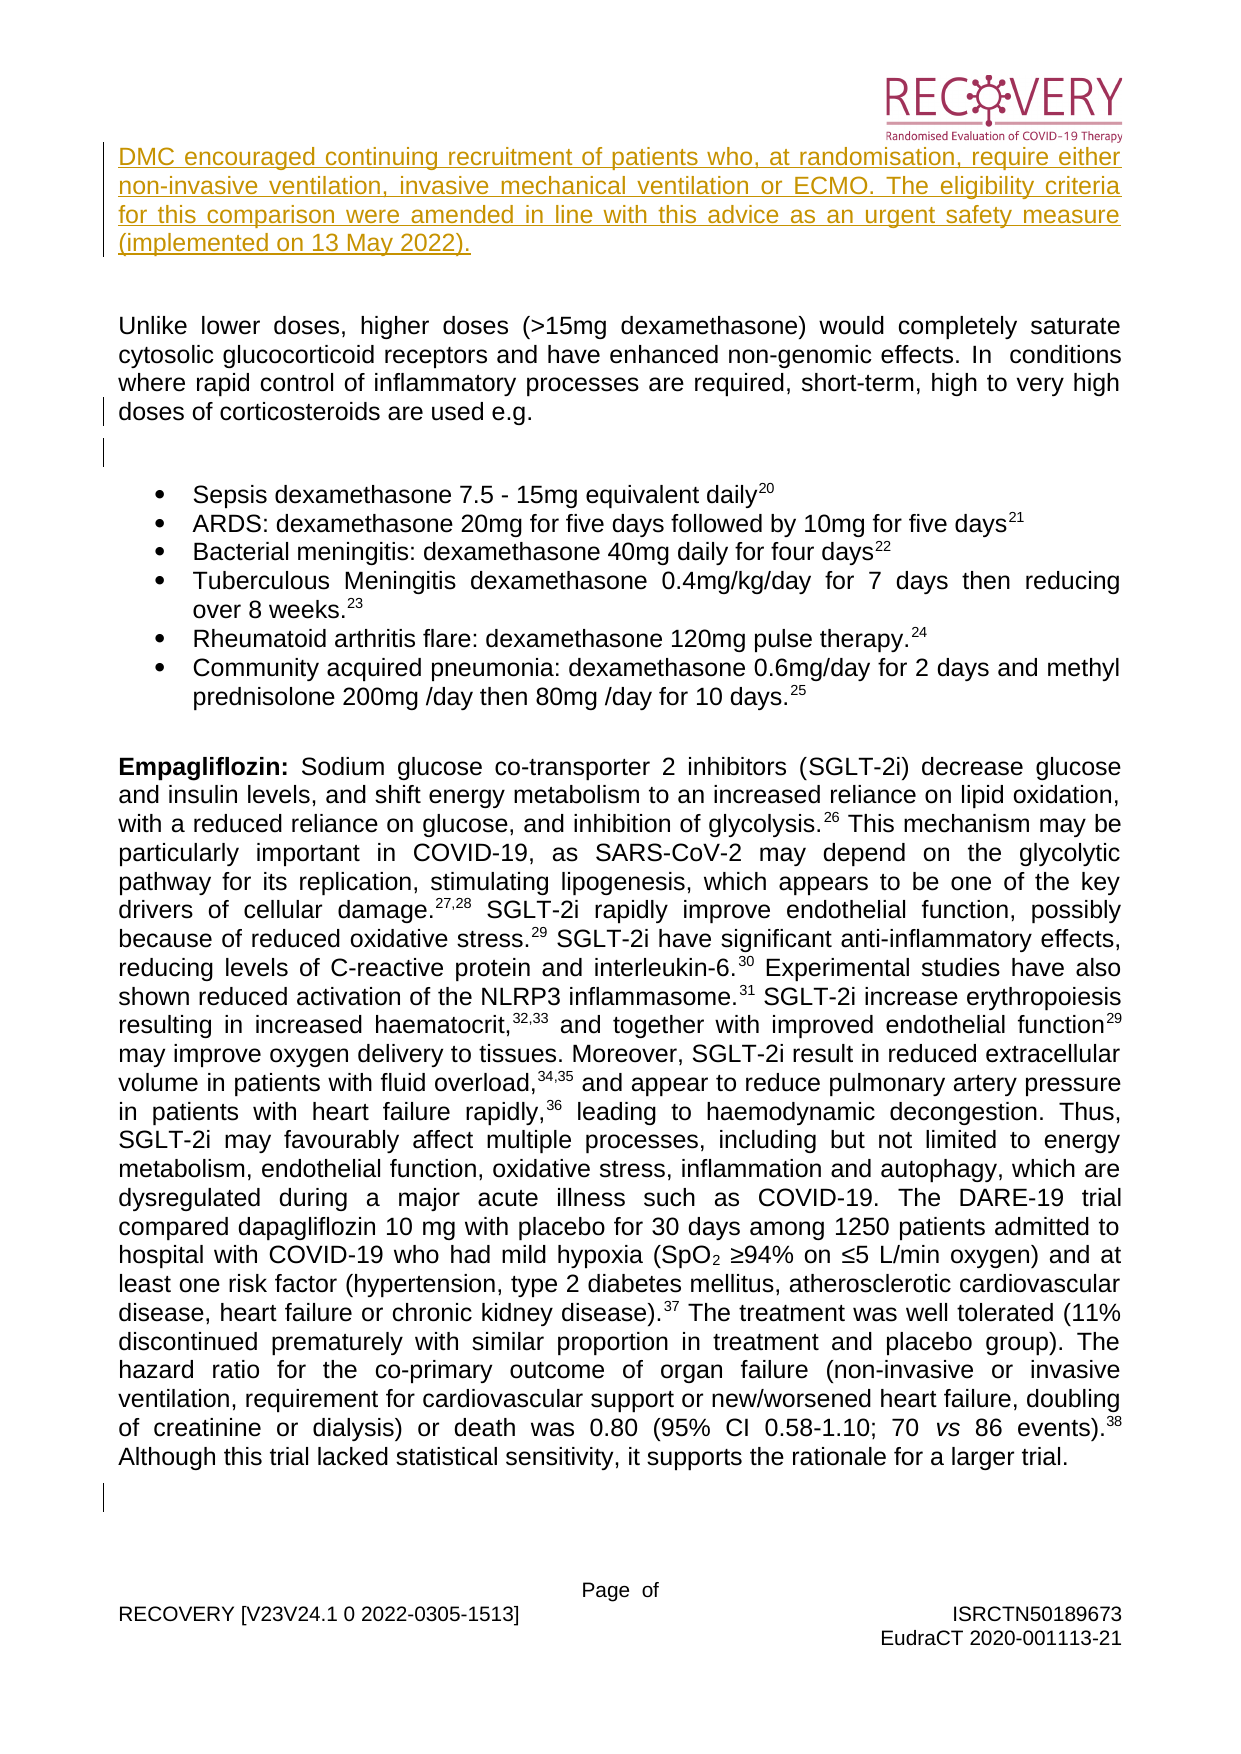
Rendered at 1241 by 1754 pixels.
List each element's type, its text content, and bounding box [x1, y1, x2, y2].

picture [886, 75, 1123, 143]
list Sepsis dexamethasone 7.5 - 15mg equivalent daily20 [155, 480, 1122, 508]
list Bacterial meningitis: dexamethasone 40mg daily for four days22 [155, 537, 1122, 566]
text Unlike lower doses, higher doses (>15mg dexamethasone) would completely saturate cytosolic glucocorticoid receptors and have enhanced non-genomic effects. In conditions where rapid control of inflammatory processes are required, short-term, high to very high doses of corticosteroids are used e.g. [118, 311, 1122, 426]
list ARDS: dexamethasone 20mg for five days followed by 10mg for five days21 [155, 508, 1122, 537]
text Empagliflozin: Sodium glucose co-transporter 2 inhibitors (SGLT-2i) decrease glucose and insulin levels, and shift energy metabolism to an increased reliance on lipid oxidation, with a reduced reliance on glucose, and inhibition of glycolysis.26 This mechanism may be particularly important in COVID-19, as SARS-CoV-2 may depend on the glycolytic pathway for its replication, stimulating lipogenesis, which appears to be one of the key drivers of cellular damage.27,28 SGLT-2i rapidly improve endothelial function, possibly because of reduced oxidative stress.29 SGLT-2i have significant anti-inflammatory effects, reducing levels of C-reactive protein and interleukin-6.30 Experimental studies have also shown reduced activation of the NLRP3 inflammasome.31 SGLT-2i increase erythropoiesis resulting in increased haematocrit,32,33 and together with improved endothelial function29 may improve oxygen delivery to tissues. Moreover, SGLT-2i result in reduced extracellular volume in patients with fluid overload,34,35 and appear to reduce pulmonary artery pressure in patients with heart failure rapidly,36 leading to haemodynamic decongestion. Thus, SGLT-2i may favourably affect multiple processes, including but not limited to energy metabolism, endothelial function, oxidative stress, inflammation and autophagy, which are dysregulated during a major acute illness such as COVID-19. The DARE-19 trial compared dapagliflozin 10 mg with placebo for 30 days among 1250 patients admitted to hospital with COVID-19 who had mild hypoxia (SpO2 ≥94% on ≤5 L/min oxygen) and at least one risk factor (hypertension, type 2 diabetes mellitus, atherosclerotic cardiovascular disease, heart failure or chronic kidney disease).37 The treatment was well tolerated (11% discontinued prematurely with similar proportion in treatment and placebo group). The hazard ratio for the co-primary outcome of organ failure (non-invasive or invasive ventilation, requirement for cardiovascular support or new/worsened heart failure, doubling of creatinine or dialysis) or death was 0.80 (95% CI 0.58-1.10; 70 vs 86 events).38 Although this trial lacked statistical sensitivity, it supports the rationale for a larger trial. [118, 752, 1122, 1470]
list Community acquired pneumonia: dexamethasone 0.6mg/day for 2 days and methyl prednisolone 200mg /day then 80mg /day for 10 days.25 [155, 653, 1122, 710]
list Rheumatoid arthritis flare: dexamethasone 120mg pulse therapy.24 [155, 624, 1122, 653]
list Tuberculous Meningitis dexamethasone 0.4mg/kg/day for 7 days then reducing over 8 weeks.23 [155, 566, 1122, 624]
